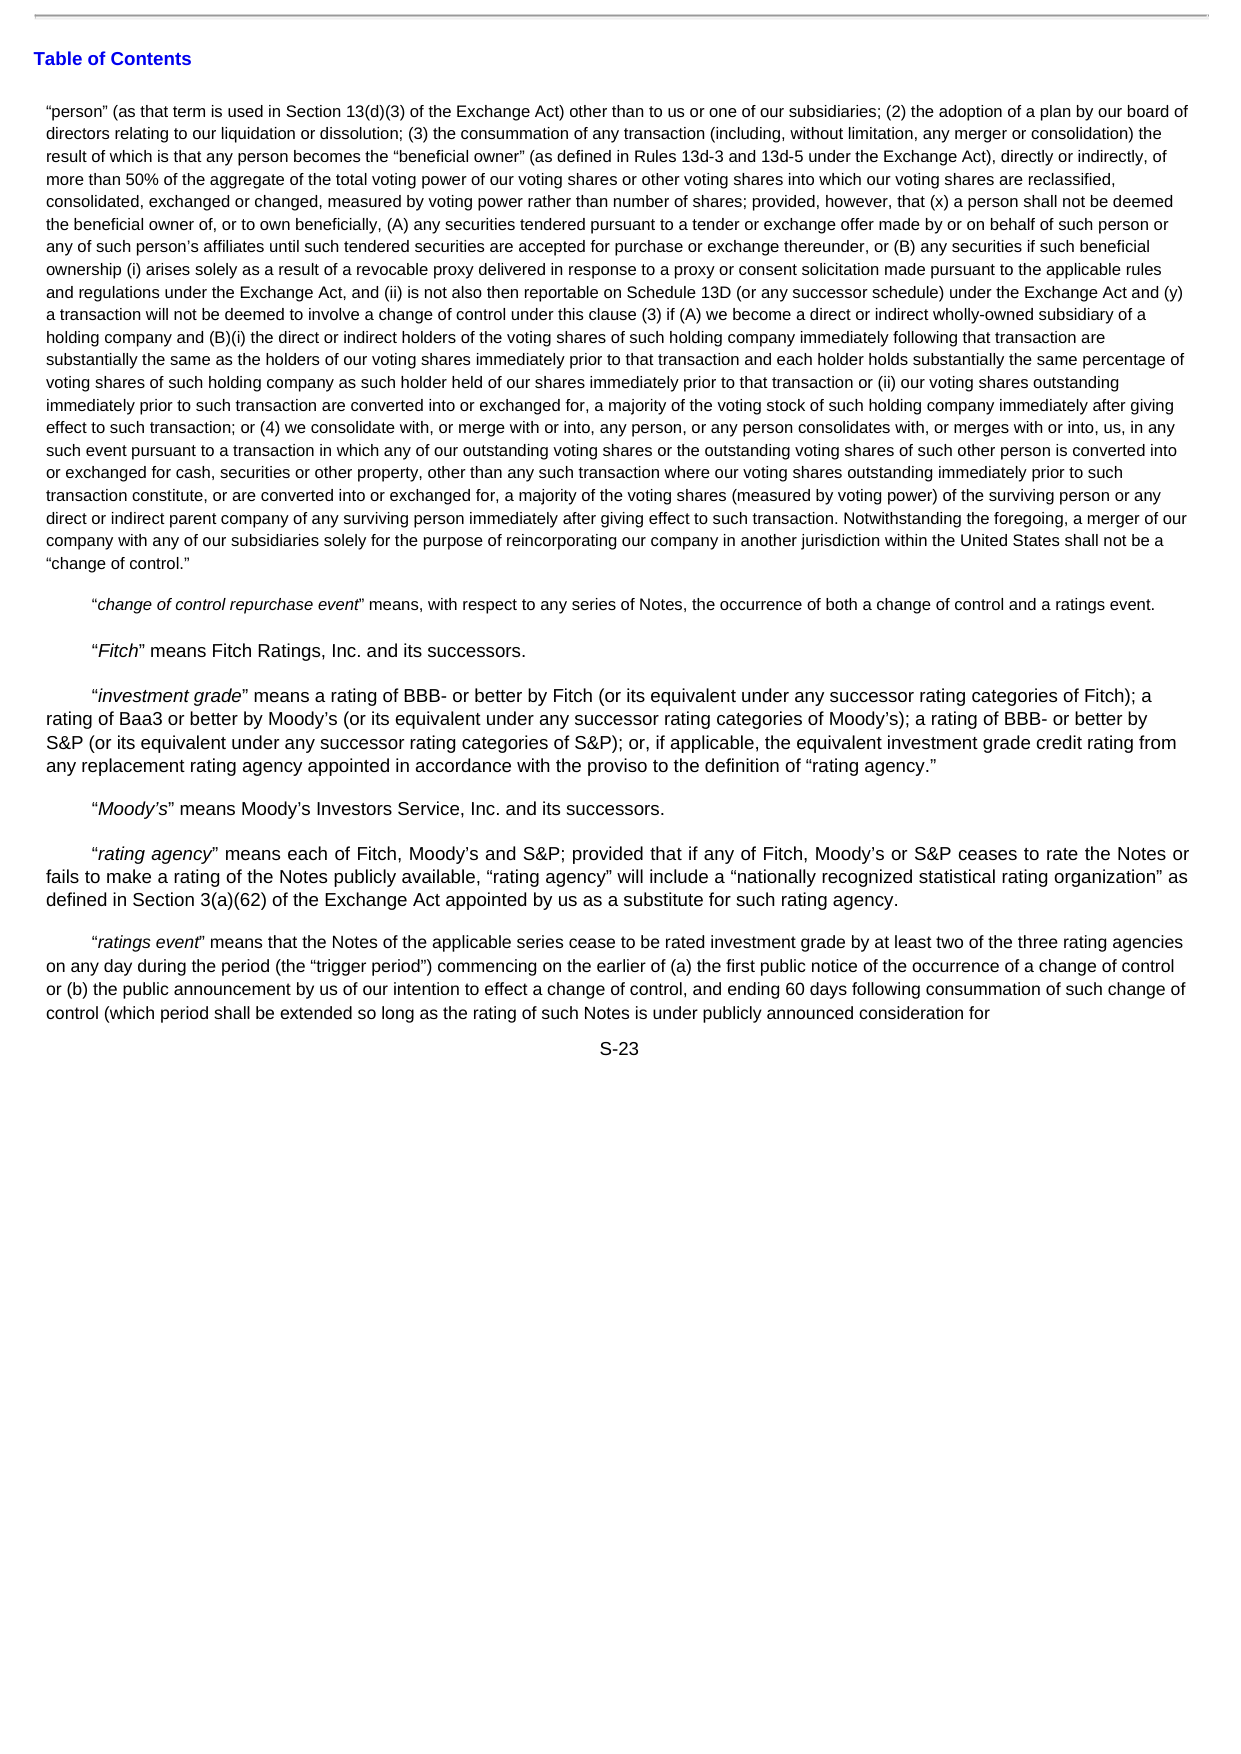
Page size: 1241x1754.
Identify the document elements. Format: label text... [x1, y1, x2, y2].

text “ratings event” means that the Notes of the applicable series cease to be rated investment grade by at least two of the three rating agencies on any day during the period (the “trigger period”) commencing on the earlier of (a) the first public notice of the occurrence of a change of control or (b) the public announcement by us of our intention to effect a change of control, and ending 60 days following consummation of such change of control (which period shall be extended so long as the rating of such Notes is under publicly announced consideration for [46, 932, 1188, 1023]
text “Fitch” means Fitch Ratings, Inc. and its successors. [92, 640, 1192, 662]
text “person” (as that term is used in Section 13(d)(3) of the Exchange Act) other than to us or one of our subsidiaries; (2) the adoption of a plan by our board of directors relating to our liquidation or dissolution; (3) the consummation of any transaction (including, without limitation, any merger or consolidation) the result of which is that any person becomes the “beneficial owner” (as defined in Rules 13d-3 and 13d-5 under the Exchange Act), directly or indirectly, of more than 50% of the aggregate of the total voting power of our voting shares or other voting shares into which our voting shares are reclassified, consolidated, exchanged or changed, measured by voting power rather than number of shares; provided, however, that (x) a person shall not be deemed the beneficial owner of, or to own beneficially, (A) any securities tendered pursuant to a tender or exchange offer made by or on behalf of such person or any of such person’s affiliates until such tendered securities are accepted for purchase or exchange thereunder, or (B) any securities if such beneficial ownership (i) arises solely as a result of a revocable proxy delivered in response to a proxy or consent solicitation made pursuant to the applicable rules and regulations under the Exchange Act, and (ii) is not also then reportable on Schedule 13D (or any successor schedule) under the Exchange Act and (y) a transaction will not be deemed to involve a change of control under this clause (3) if (A) we become a direct or indirect wholly-owned subsidiary of a holding company and (B)(i) the direct or indirect holders of the voting shares of such holding company immediately following that transaction are substantially the same as the holders of our voting shares immediately prior to that transaction and each holder holds substantially the same percentage of voting shares of such holding company as such holder held of our shares immediately prior to that transaction or (ii) our voting shares outstanding immediately prior to such transaction are converted into or exchanged for, a majority of the voting stock of such holding company immediately after giving effect to such transaction; or (4) we consolidate with, or merge with or into, any person, or any person consolidates with, or merges with or into, us, in any such event pursuant to a transaction in which any of our outstanding voting shares or the outstanding voting shares of such other person is converted into or exchanged for cash, securities or other property, other than any such transaction where our voting shares outstanding immediately prior to such transaction constitute, or are converted into or exchanged for, a majority of the voting shares (measured by voting power) of the surviving person or any direct or indirect parent company of any surviving person immediately after giving effect to such transaction. Notwithstanding the foregoing, a merger of our company with any of our subsidiaries solely for the purpose of reincorporating our company in another jurisdiction within the United States shall not be a “change of control.” [46, 102, 1192, 573]
text S-23 [33, 1037, 1205, 1059]
text “change of control repurchase event” means, with respect to any series of Notes, the occurrence of both a change of control and a ratings event. [92, 595, 1192, 614]
text “Moody’s” means Moody’s Investors Service, Inc. and its successors. [92, 797, 1192, 819]
text “rating agency” means each of Fitch, Moody’s and S&P; provided that if any of Fitch, Moody’s or S&P ceases to rate the Notes or fails to make a rating of the Notes publicly available, “rating agency” will include a “nationally recognized statistical rating organization” as defined in Section 3(a)(62) of the Exchange Act appointed by us as a substitute for such rating agency. [46, 842, 1190, 911]
text “investment grade” means a rating of BBB- or better by Fitch (or its equivalent under any successor rating categories of Fitch); a rating of Baa3 or better by Moody’s (or its equivalent under any successor rating categories of Moody’s); a rating of BBB- or better by S&P (or its equivalent under any successor rating categories of S&P); or, if applicable, the equivalent investment grade credit rating from any replacement rating agency appointed in accordance with the proviso to the definition of “rating agency.” [46, 685, 1190, 776]
text Table of Contents [33, 48, 1192, 69]
picture [32, 14, 1209, 21]
